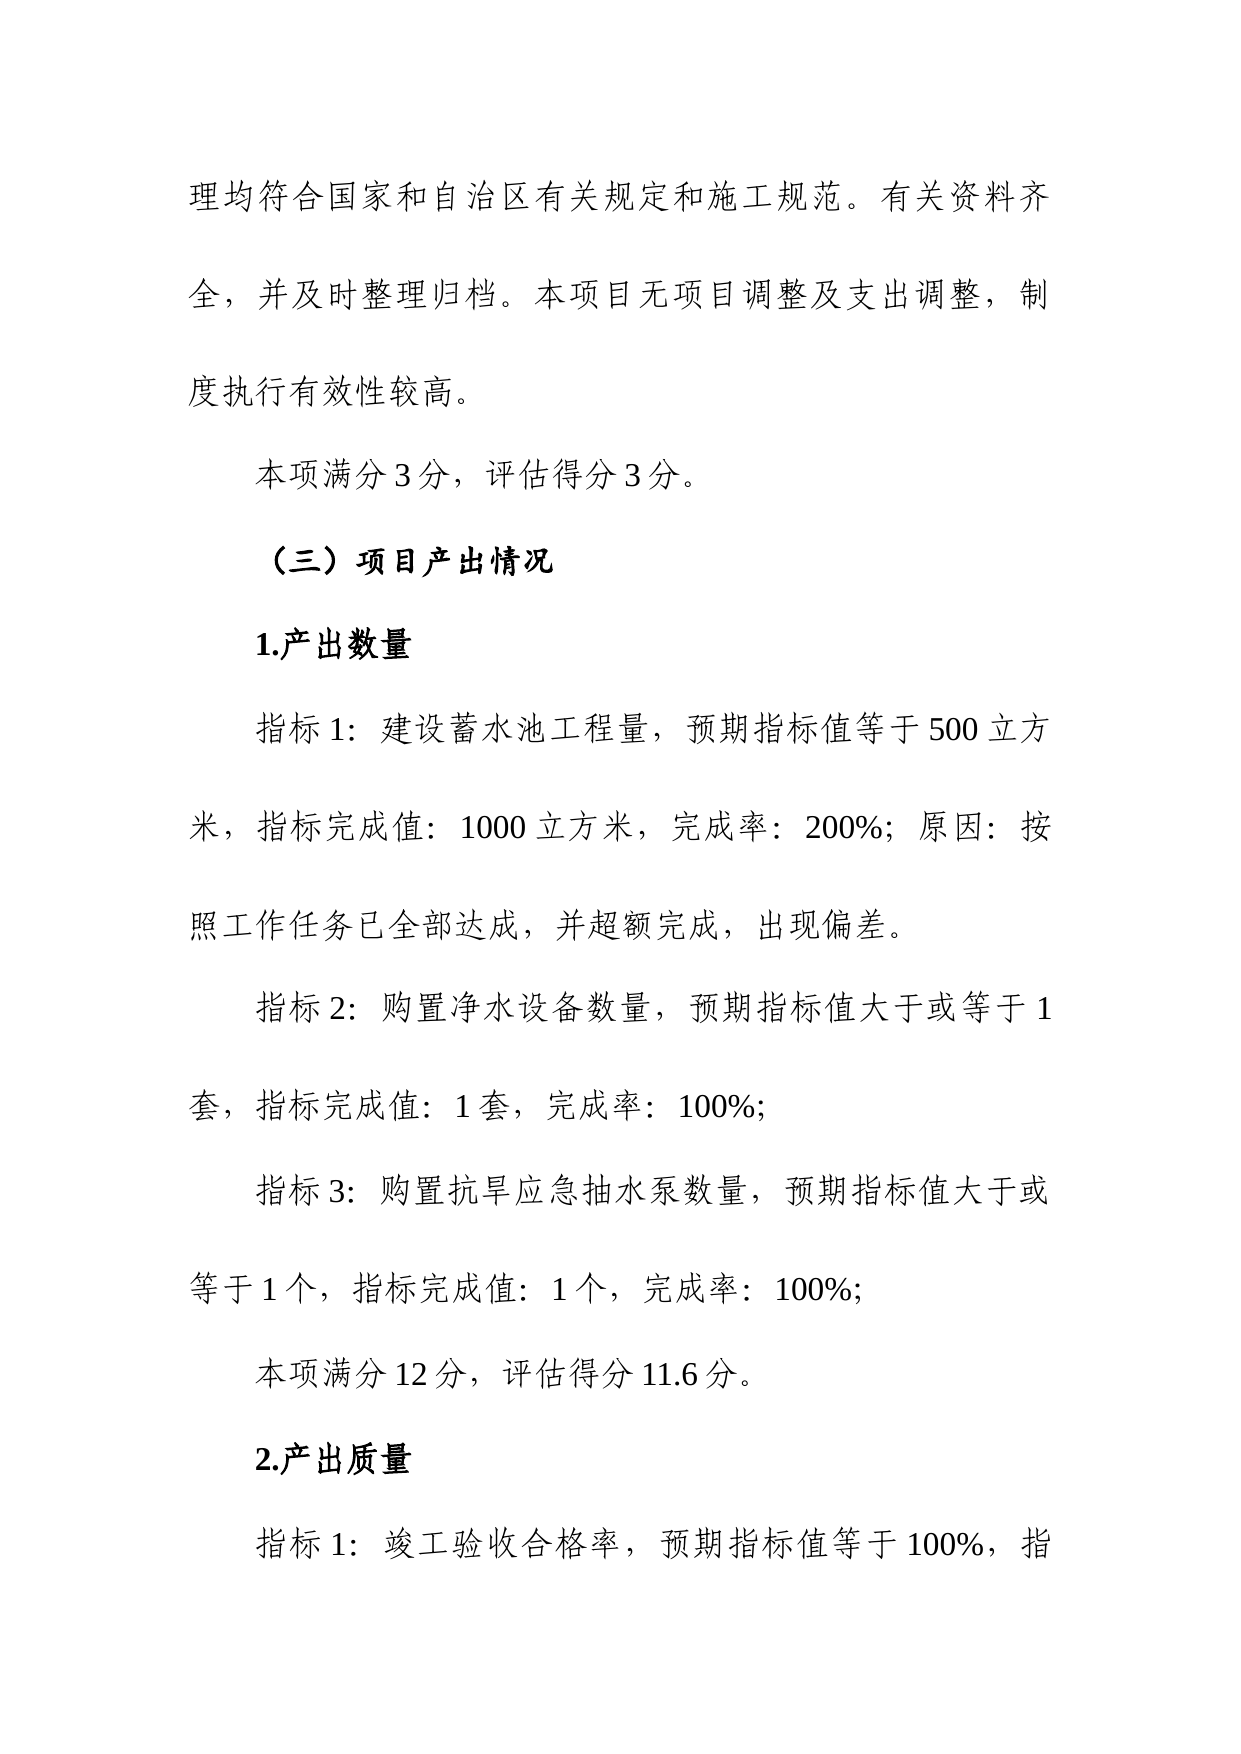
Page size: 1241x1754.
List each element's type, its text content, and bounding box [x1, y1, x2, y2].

text 指标1：建设蓄水池工程量，预期指标值等于500立方米，指标完成值：1000立方米，完成率：200%；原因：按照工作任务已全部达成，并超额完成，出现偏差。 [187, 695, 1053, 955]
text 2.产出质量 [187, 1425, 1053, 1490]
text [187, 162, 1053, 422]
text 本项满分3分，评估得分3分。 [187, 441, 1053, 506]
text 本项满分12分，评估得分11.6分。 [187, 1340, 1053, 1405]
text 指标2：购置净水设备数量，预期指标值大于或等于1套，指标完成值：1套，完成率：100%； [187, 974, 1053, 1137]
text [187, 1510, 1053, 1575]
text 1.产出数量 [187, 610, 1053, 675]
subtitle （三）项目产出情况 [187, 526, 1053, 591]
text 指标3：购置抗旱应急抽水泵数量，预期指标值大于或等于1个，指标完成值：1个，完成率：100%； [187, 1157, 1053, 1319]
